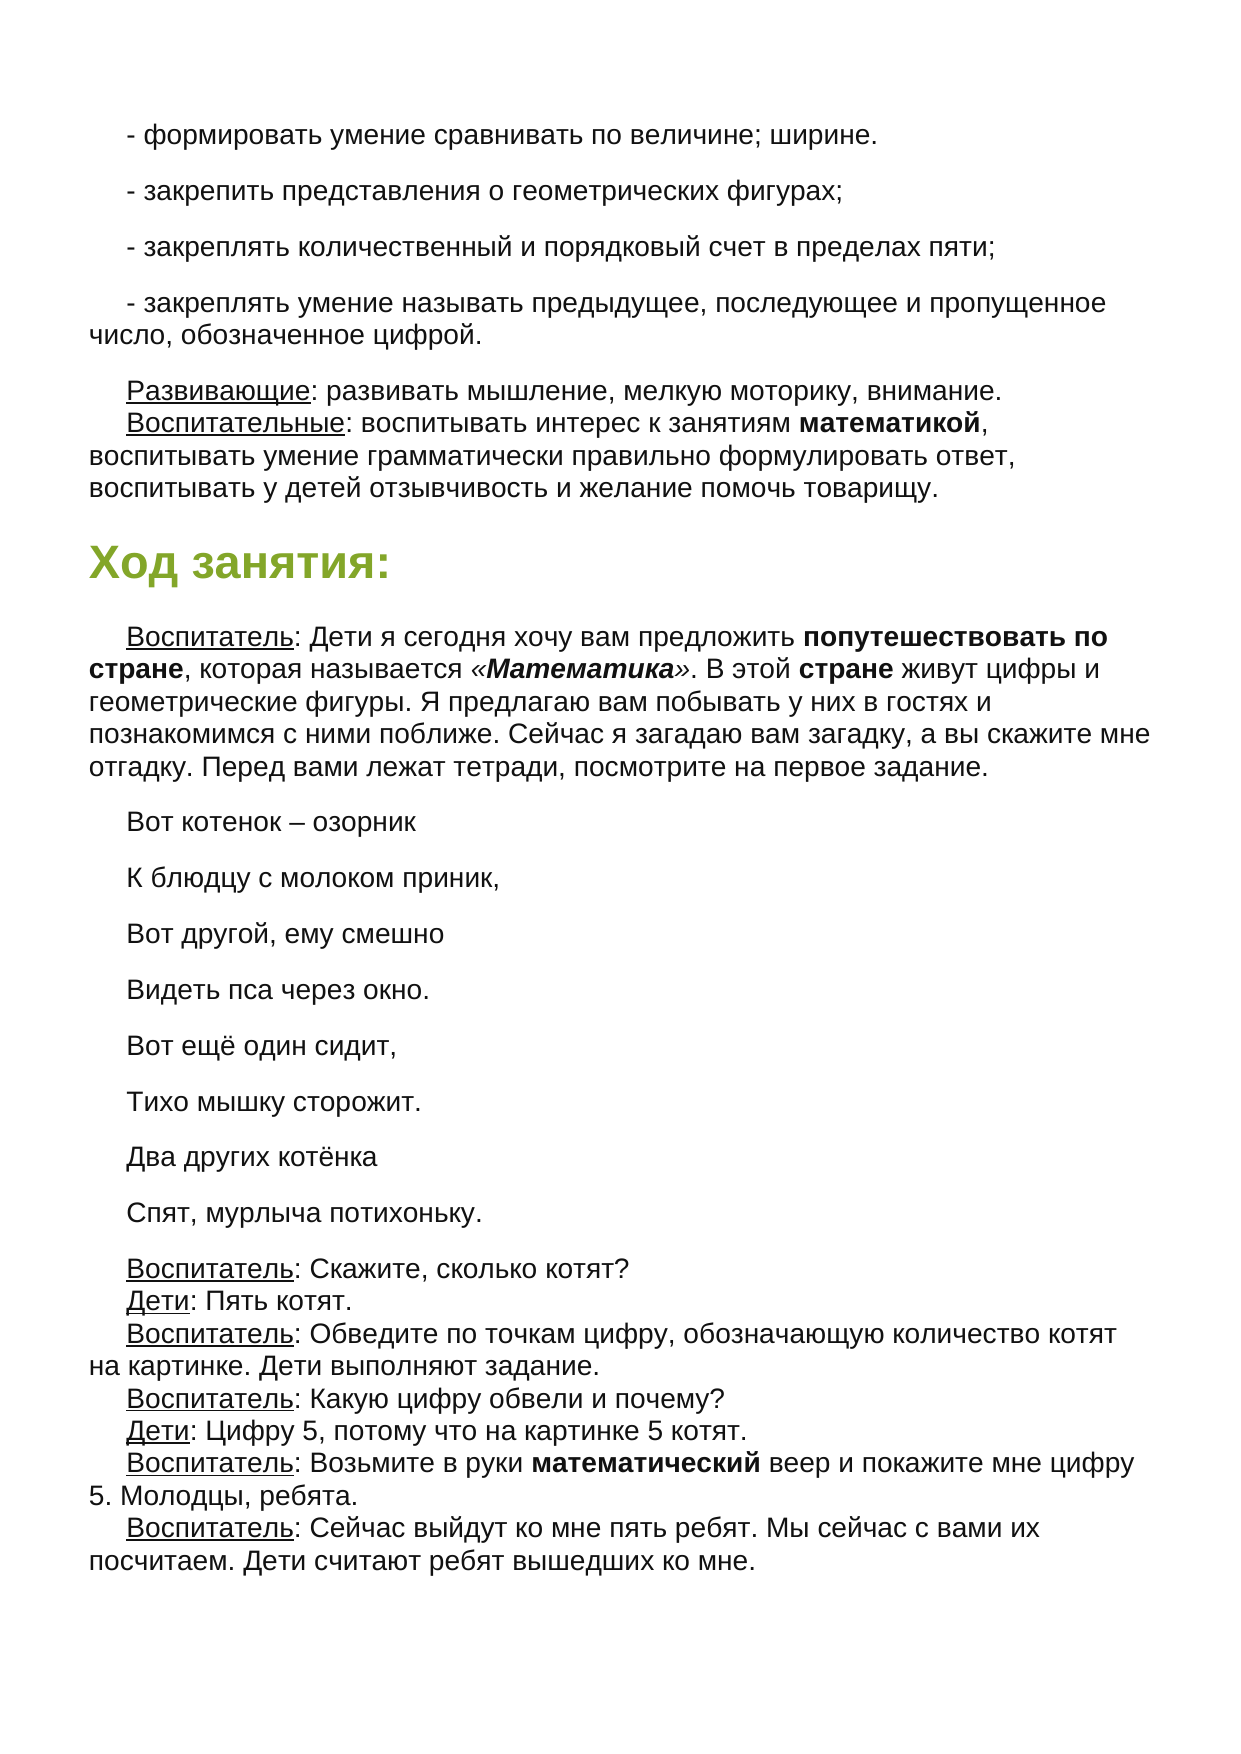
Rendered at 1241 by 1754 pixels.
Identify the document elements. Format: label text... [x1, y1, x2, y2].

text К блюдцу с молоком приник, [89, 861, 1152, 893]
text Воспитательные: воспитывать интерес к занятиям математикой, воспитывать умение грамматически правильно формулировать ответ, воспитывать у детей отзывчивость и желание помочь товарищу. [89, 406, 1152, 503]
text Дети: Пять котят. [89, 1284, 1152, 1317]
text Вот котенок – озорник [89, 805, 1152, 838]
text Вот ещё один сидит, [89, 1029, 1152, 1061]
subtitle Ход занятия: [89, 535, 1152, 589]
text - формировать умение сравнивать по величине; ширине. [89, 118, 1152, 151]
text Спят, мурлыча потихоньку. [89, 1196, 1152, 1228]
text Воспитатель: Возьмите в руки математический веер и покажите мне цифру 5. Молодцы, ребята. [89, 1446, 1152, 1511]
text Воспитатель: Сейчас выйдут ко мне пять ребят. Мы сейчас с вами их посчитаем. Дети считают ребят вышедших ко мне. [89, 1511, 1152, 1576]
text Развивающие: развивать мышление, мелкую моторику, внимание. [89, 374, 1152, 406]
text - закреплять количественный и порядковый счет в пределах пяти; [89, 230, 1152, 262]
text Вот другой, ему смешно [89, 917, 1152, 949]
text Видеть пса через окно. [89, 973, 1152, 1005]
text Воспитатель: Скажите, сколько котят? [89, 1252, 1152, 1284]
text - закрепить представления о геометрических фигурах; [89, 174, 1152, 206]
text - закреплять умение называть предыдущее, последующее и пропущенное число, обозначенное цифрой. [89, 286, 1152, 350]
text Воспитатель: Обведите по точкам цифру, обозначающую количество котят на картинке. Дети выполняют задание. [89, 1317, 1152, 1382]
text Дети: Цифру 5, потому что на картинке 5 котят. [89, 1414, 1152, 1446]
text Тихо мышку сторожит. [89, 1084, 1152, 1117]
text Воспитатель: Какую цифру обвели и почему? [89, 1382, 1152, 1414]
text Два других котёнка [89, 1140, 1152, 1173]
text Воспитатель: Дети я сегодня хочу вам предложить попутешествовать по стране, которая называется «Математика». В этой стране живут цифры и геометрические фигуры. Я предлагаю вам побывать у них в гостях и познакомимся с ними поближе. Сейчас я загадаю вам загадку, а вы скажите мне отгадку. Перед вами лежат тетради, посмотрите на первое задание. [89, 620, 1152, 782]
